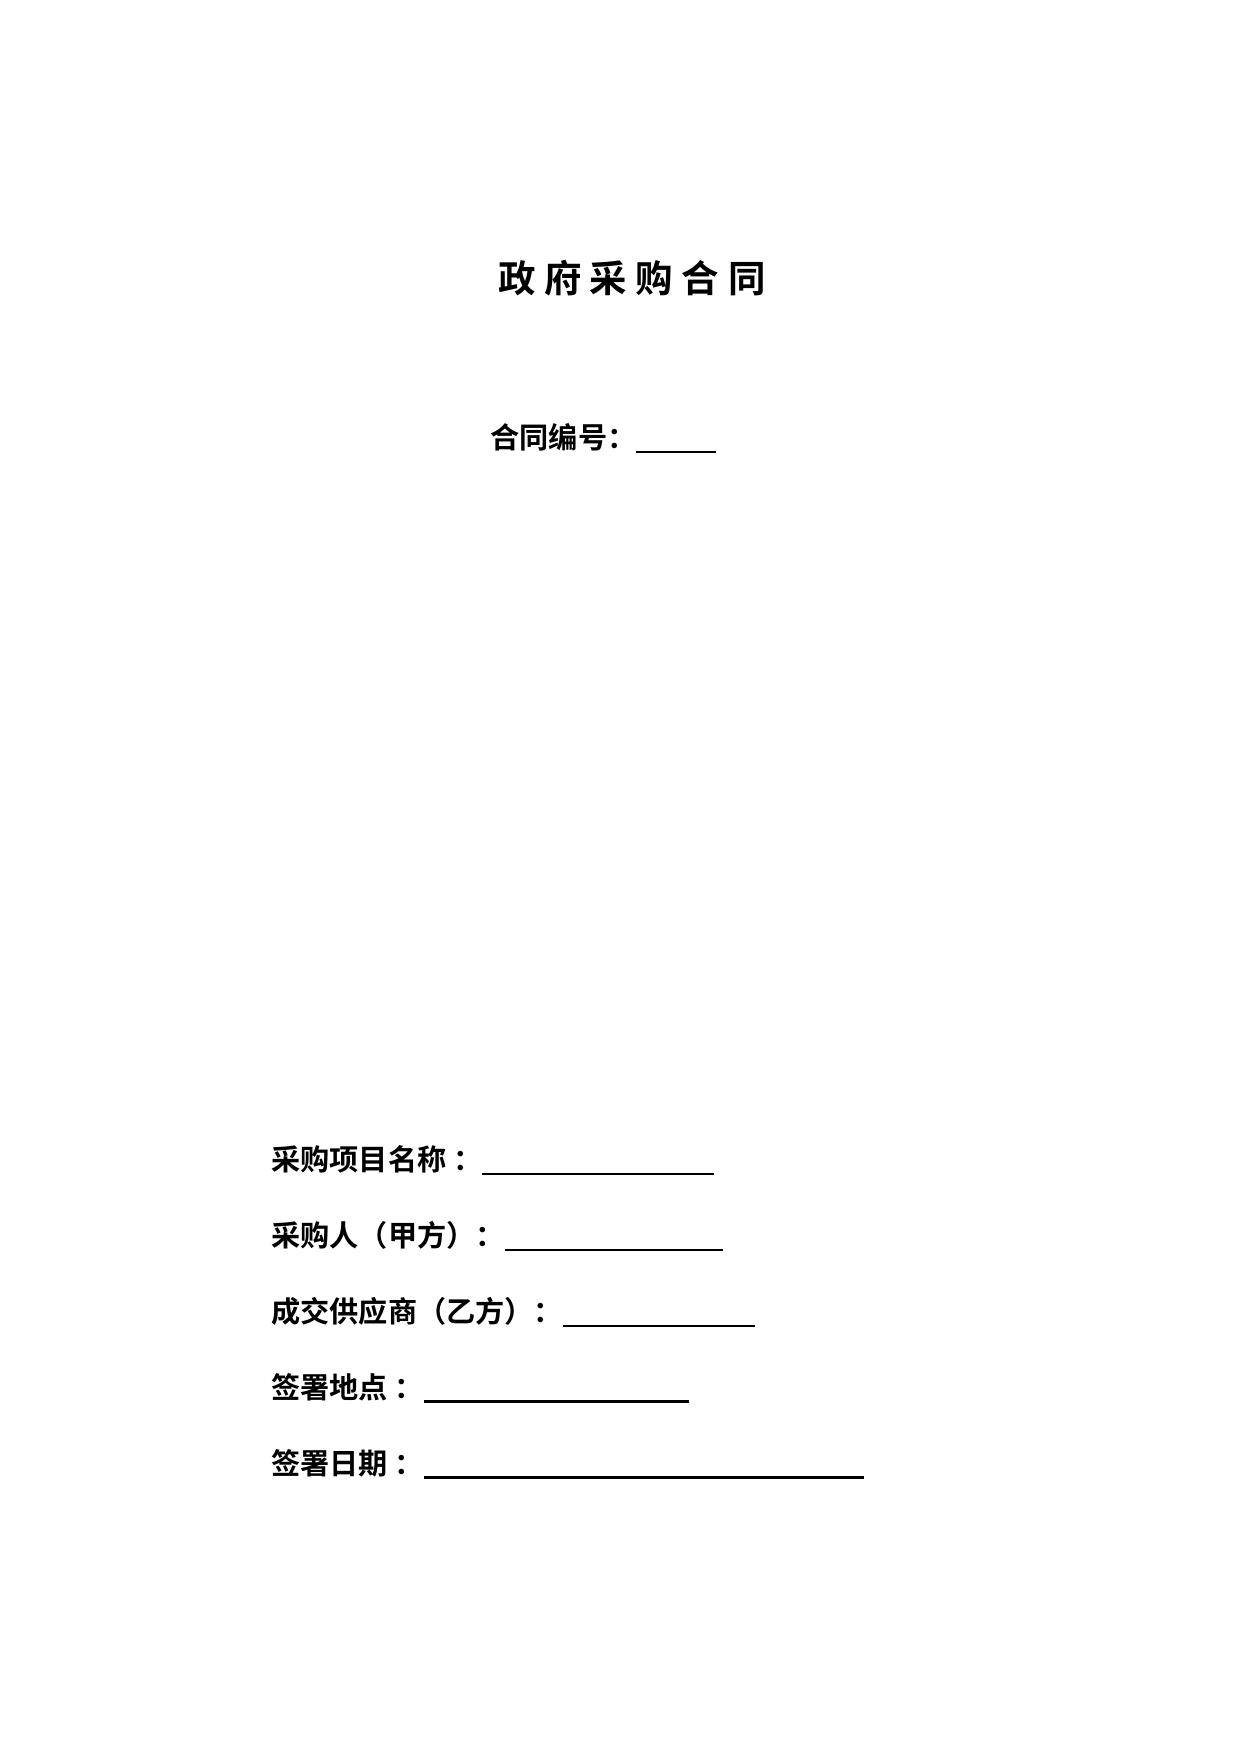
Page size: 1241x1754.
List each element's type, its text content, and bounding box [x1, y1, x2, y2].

text 采购人（甲方）： [271, 1212, 1092, 1255]
text 签署日期 ： [271, 1440, 1092, 1482]
text 政 府 采 购 合 同 [171, 249, 1092, 303]
text 成交供应商（乙方）： [271, 1288, 1092, 1331]
text 签署地点 ： [271, 1364, 1092, 1407]
text 合同编号： [171, 415, 1092, 457]
text 采购项目名称 ： [271, 1136, 1092, 1179]
